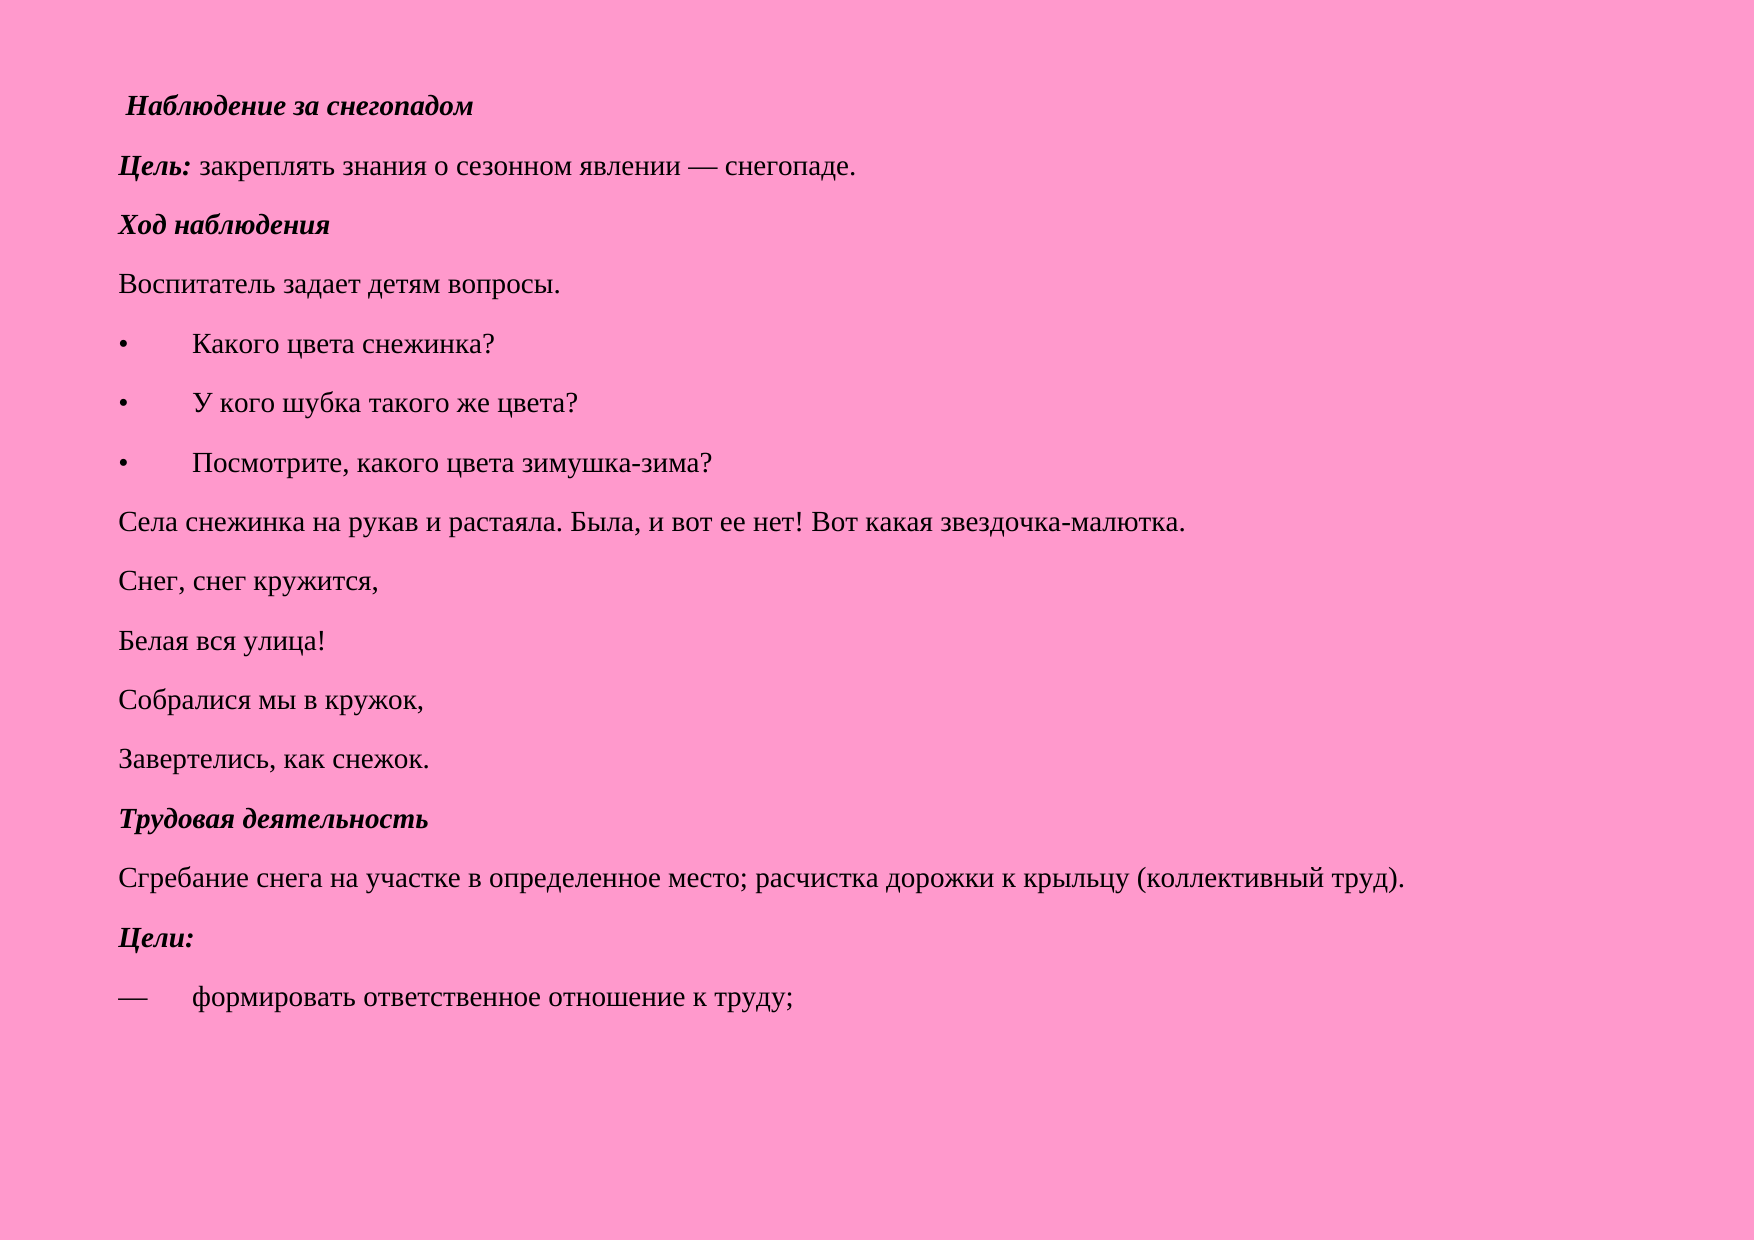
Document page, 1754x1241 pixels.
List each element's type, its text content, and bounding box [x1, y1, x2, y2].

text Сгребание снега на участке в определенное место; расчистка дорожки к крыльцу (коллективный труд). [118, 860, 1636, 894]
text Собралися мы в кружок, [118, 682, 1636, 716]
text Цель: закреплять знания о сезонном явлении — снегопаде. [118, 148, 1636, 181]
text • Какого цвета снежинка? [118, 326, 1636, 359]
text Села снежинка на рукав и растаяла. Была, и вот ее нет! Вот какая звездочка-малютка. [118, 504, 1636, 538]
text Трудовая деятельность [118, 801, 1636, 834]
text • Посмотрите, какого цвета зимушка-зима? [118, 445, 1636, 478]
text Цели: [118, 920, 1636, 953]
text Наблюдение за снегопадом [118, 88, 1636, 122]
text Снег, снег кружится, [118, 563, 1636, 597]
text — формировать ответственное отношение к труду; [118, 979, 1636, 1013]
text Воспитатель задает детям вопросы. [118, 267, 1636, 300]
text Ход наблюдения [118, 207, 1636, 241]
text Белая вся улица! [118, 623, 1636, 656]
text • У кого шубка такого же цвета? [118, 385, 1636, 419]
text Завертелись, как снежок. [118, 742, 1636, 775]
